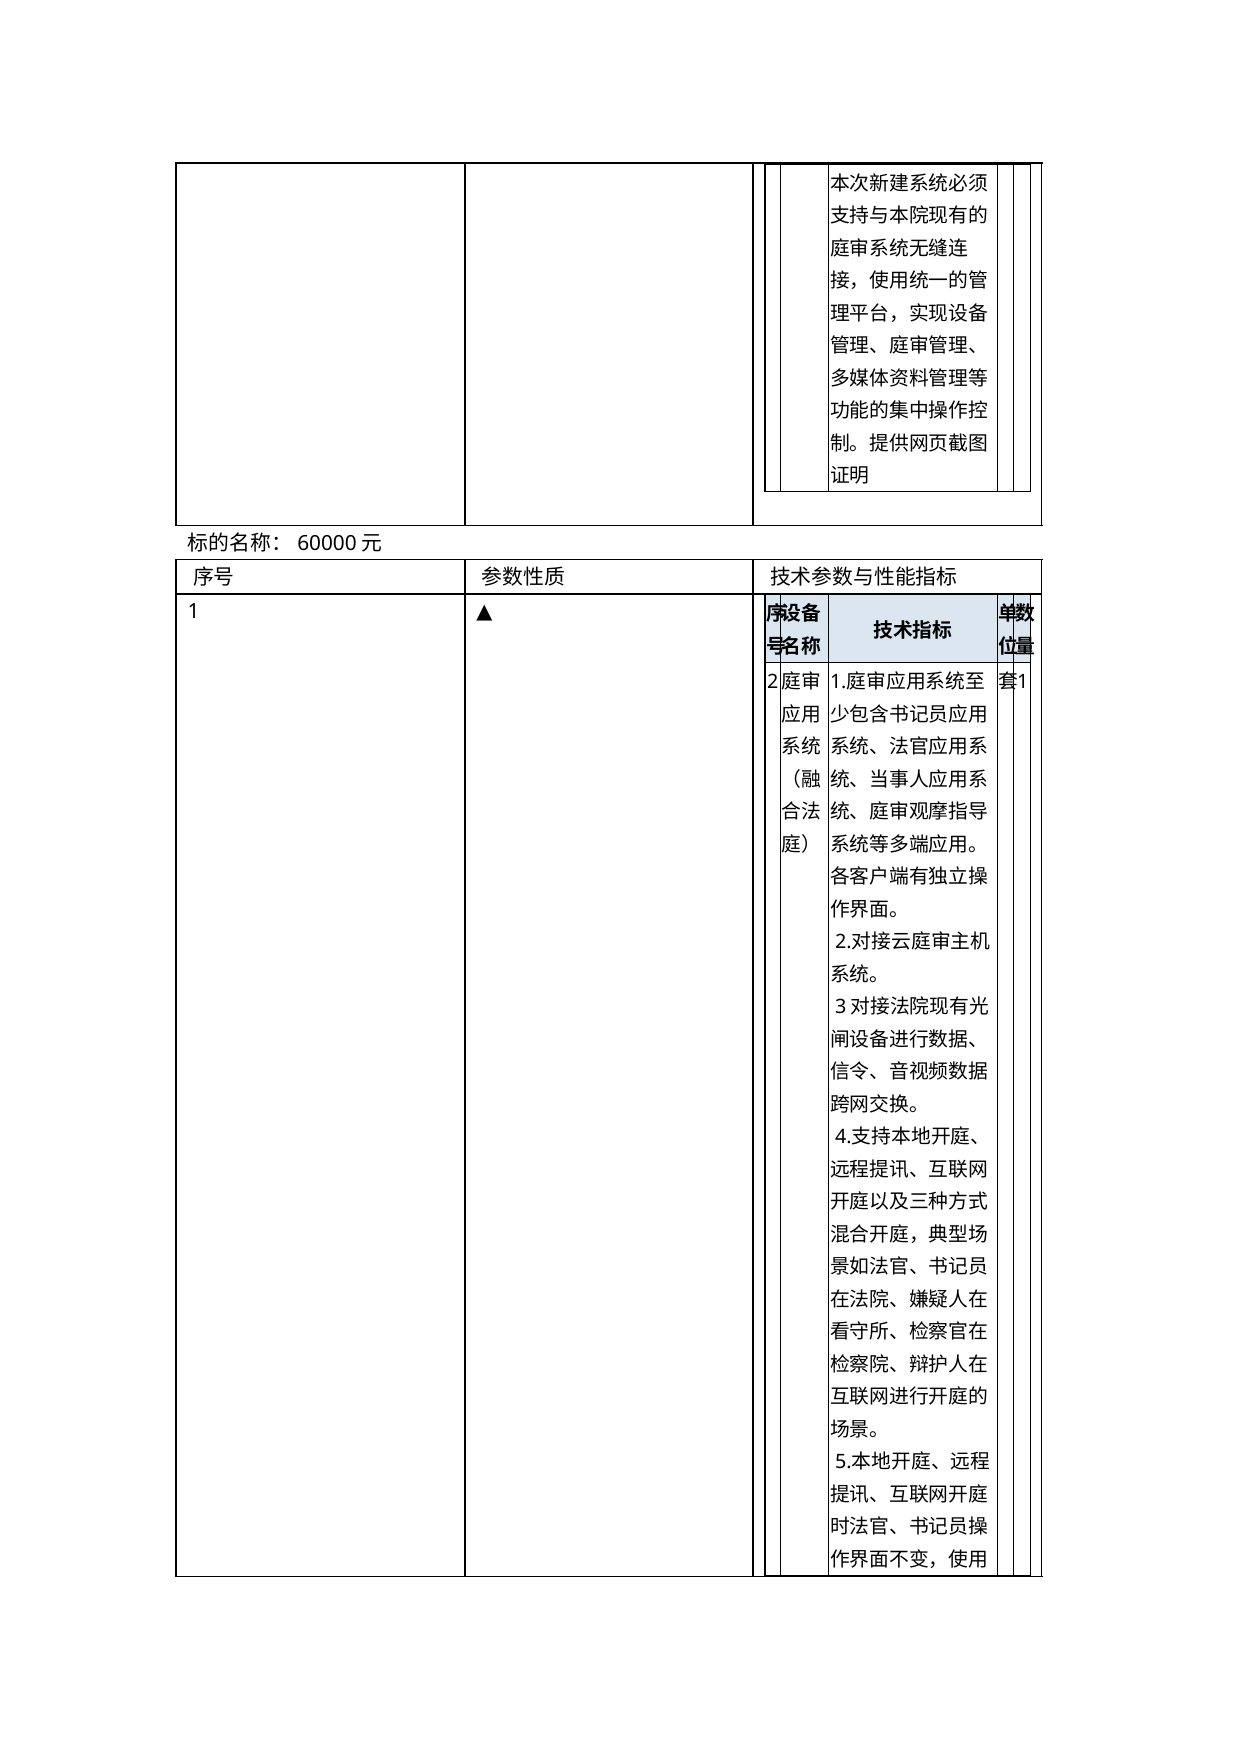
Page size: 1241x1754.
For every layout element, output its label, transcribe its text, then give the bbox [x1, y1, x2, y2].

table_cell ▲ [466, 595, 752, 1576]
table_cell ▲ [466, 164, 752, 525]
text 标的名称： 60000元 [187, 526, 1053, 559]
table_cell 1 [177, 164, 464, 525]
table_cell [1031, 595, 1041, 1576]
table_cell [766, 663, 780, 1575]
table_header 序号 [177, 560, 464, 593]
table_cell [754, 164, 1041, 525]
table_cell [754, 595, 764, 1576]
table_cell [829, 663, 997, 1575]
table_header 参数性质 [466, 560, 752, 593]
table_cell 1 [177, 595, 464, 1576]
table_cell [1014, 663, 1030, 1575]
table_cell [781, 663, 828, 1575]
table_cell [998, 663, 1013, 1575]
table_header 技术参数与性能指标 [754, 560, 1041, 593]
